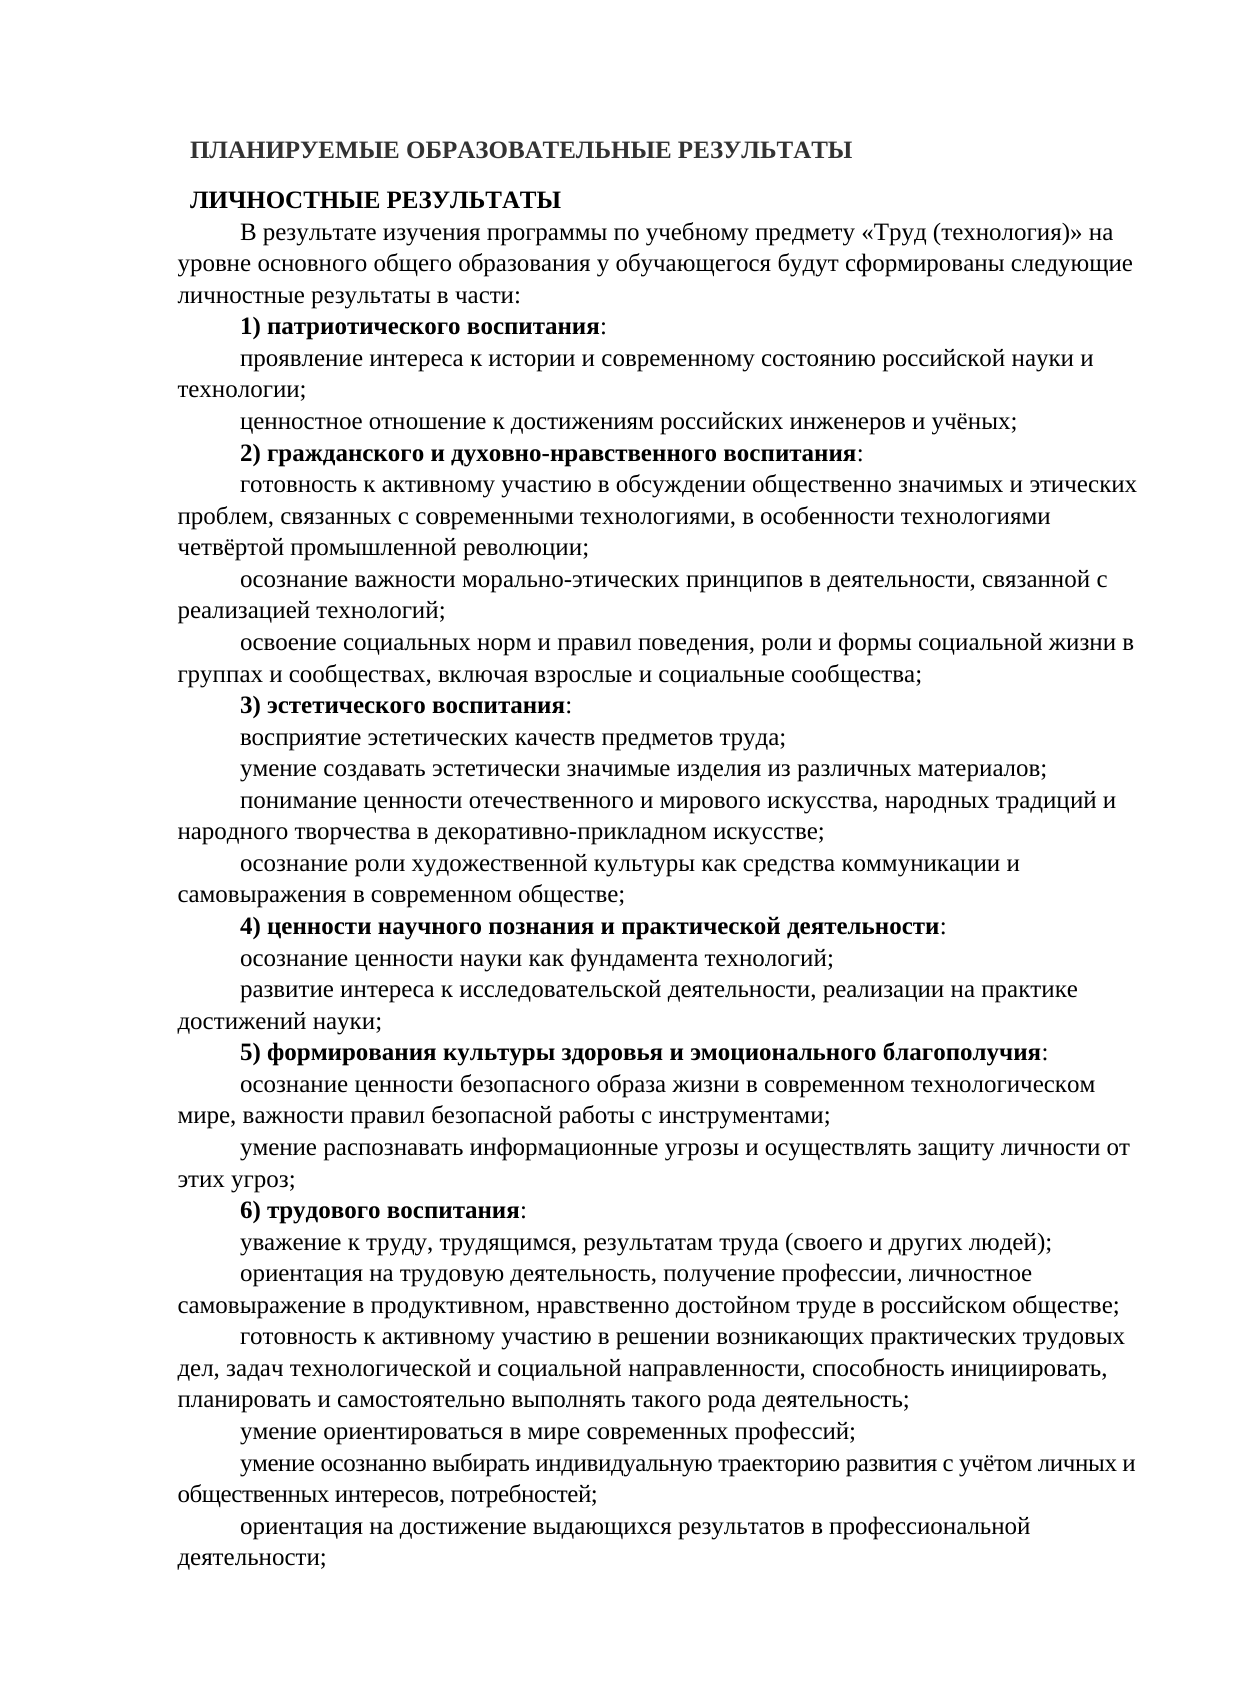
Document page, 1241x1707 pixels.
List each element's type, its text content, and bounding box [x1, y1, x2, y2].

text 4) ценности научного познания и практической деятельности: [177, 911, 1152, 940]
text ценностное отношение к достижениям российских инженеров и учёных; [177, 406, 1152, 435]
text восприятие эстетических качеств предметов труда; [177, 722, 1152, 751]
text развитие интереса к исследовательской деятельности, реализации на практике достижений науки; [177, 974, 1152, 1034]
text ориентация на достижение выдающихся результатов в профессиональной деятельности; [177, 1511, 1152, 1571]
text уважение к труду, трудящимся, результатам труда (своего и других людей); [177, 1227, 1152, 1256]
text 1) патриотического воспитания: [177, 311, 1152, 340]
text В результате изучения программы по учебному предмету «Труд (технология)» на уровне основного общего образования у обучающегося будут сформированы следующие личностные результаты в части: [177, 217, 1152, 309]
text осознание роли художественной культуры как средства коммуникации и самовыражения в современном обществе; [177, 848, 1152, 908]
text ЛИЧНОСТНЫЕ РЕЗУЛЬТАТЫ [190, 185, 1152, 214]
text умение ориентироваться в мире современных профессий; [177, 1416, 1152, 1445]
text умение осознанно выбирать индивидуальную траекторию развития с учётом личных и общественных интересов, потребностей; [177, 1448, 1152, 1508]
text умение распознавать информационные угрозы и осуществлять защиту личности от этих угроз; [177, 1132, 1152, 1192]
text освоение социальных норм и правил поведения, роли и формы социальной жизни в группах и сообществах, включая взрослые и социальные сообщества; [177, 627, 1152, 687]
text осознание ценности безопасного образа жизни в современном технологическом мире, важности правил безопасной работы с инструментами; [177, 1069, 1152, 1129]
text готовность к активному участию в обсуждении общественно значимых и этических проблем, связанных с современными технологиями, в особенности технологиями четвёртой промышленной революции; [177, 469, 1152, 561]
text 2) гражданского и духовно-нравственного воспитания: [177, 438, 1152, 466]
text готовность к активному участию в решении возникающих практических трудовых дел, задач технологической и социальной направленности, способность инициировать, планировать и самостоятельно выполнять такого рода деятельность; [177, 1321, 1152, 1413]
text проявление интереса к истории и современному состоянию российской науки и технологии; [177, 343, 1152, 403]
text ориентация на трудовую деятельность, получение профессии, личностное самовыражение в продуктивном, нравственно достойном труде в российском обществе; [177, 1258, 1152, 1319]
text осознание ценности науки как фундамента технологий; [177, 943, 1152, 971]
text понимание ценности отечественного и мирового искусства, народных традиций и народного творчества в декоративно-прикладном искусстве; [177, 785, 1152, 845]
text 5) формирования культуры здоровья и эмоционального благополучия: [177, 1037, 1152, 1066]
text осознание важности морально-этических принципов в деятельности, связанной с реализацией технологий; [177, 564, 1152, 624]
text 6) трудового воспитания: [177, 1195, 1152, 1224]
text ПЛАНИРУЕМЫЕ ОБРАЗОВАТЕЛЬНЫЕ РЕЗУЛЬТАТЫ [190, 135, 1152, 164]
text 3) эстетического воспитания: [177, 690, 1152, 719]
text умение создавать эстетически значимые изделия из различных материалов; [177, 753, 1152, 782]
